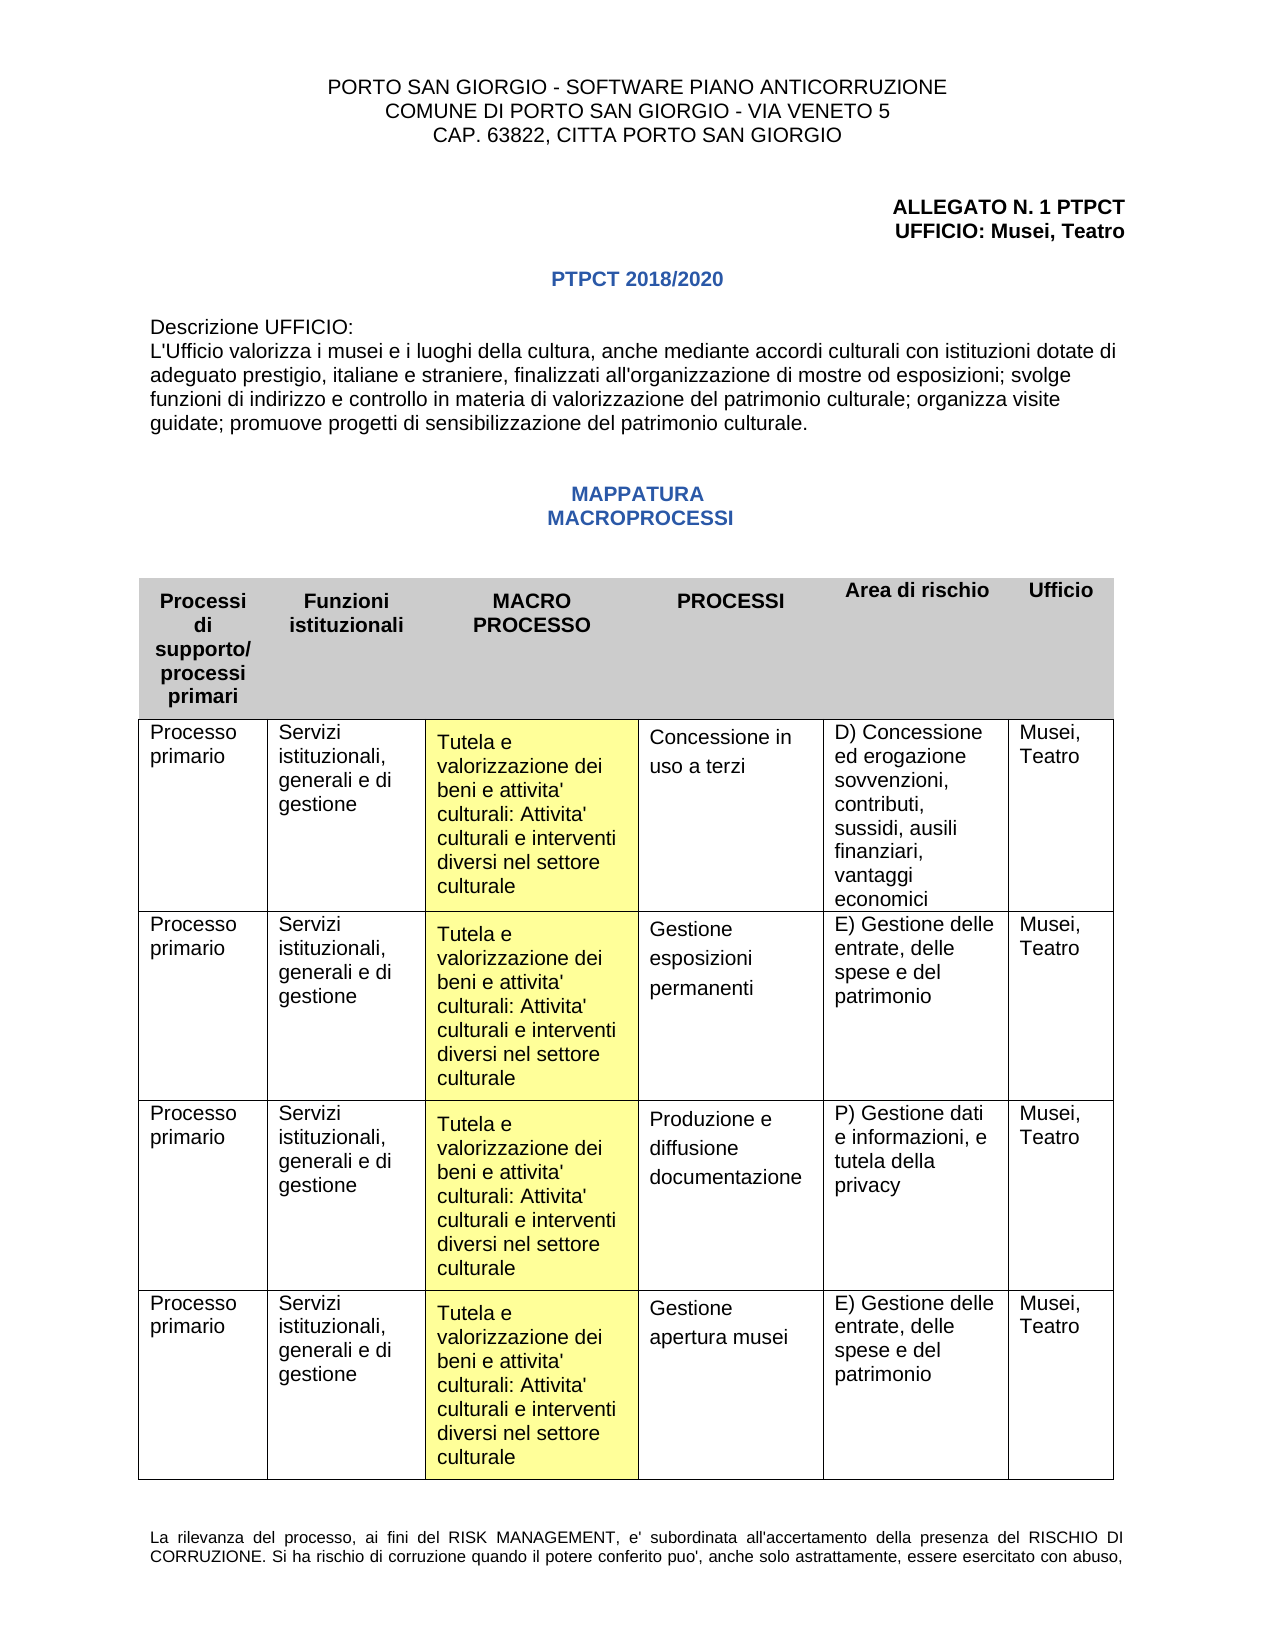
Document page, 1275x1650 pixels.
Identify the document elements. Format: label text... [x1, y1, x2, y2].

table_cell Gestione esposizioni permanenti [639, 912, 823, 1100]
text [150, 1528, 1125, 1566]
table_cell Tutela e valorizzazione dei beni e attivita' culturali: Attivita' culturali e interventi diversi nel settore culturale [426, 720, 638, 911]
table_cell E) Gestione delle entrate, delle spese e del patrimonio [824, 1291, 1008, 1479]
table_cell Gestione apertura musei [639, 1291, 823, 1479]
text ALLEGATO N. 1 PTPCT [150, 195, 1125, 219]
table_cell D) Concessione ed erogazione sovvenzioni, contributi, sussidi, ausili finanziari, vantaggi economici [824, 720, 1008, 911]
table_cell Processo primario [139, 1291, 267, 1479]
table_cell Servizi istituzionali, generali e di gestione [268, 720, 425, 911]
text COMUNE DI PORTO SAN GIORGIO - VIA VENETO 5 [150, 99, 1125, 123]
table_cell Produzione e diffusione documentazione [639, 1101, 823, 1290]
text MAPPATURA [150, 482, 1125, 506]
table_cell Musei, Teatro [1009, 720, 1113, 911]
table_cell Tutela e valorizzazione dei beni e attivita' culturali: Attivita' culturali e interventi diversi nel settore culturale [426, 1101, 638, 1290]
table_cell Processo primario [139, 1101, 267, 1290]
text CAP. 63822, CITTA PORTO SAN GIORGIO [150, 123, 1125, 147]
table_cell E) Gestione delle entrate, delle spese e del patrimonio [824, 912, 1008, 1100]
text L'Ufficio valorizza i musei e i luoghi della cultura, anche mediante accordi culturali con istituzioni dotate di adeguato prestigio, italiane e straniere, finalizzati all'organizzazione di mostre od esposizioni; svolge funzioni di indirizzo e controllo in materia di valorizzazione del patrimonio culturale; organizza visite guidate; promuove progetti di sensibilizzazione del patrimonio culturale. [150, 338, 1125, 434]
table_cell Concessione in uso a terzi [639, 720, 823, 911]
table_cell Musei, Teatro [1009, 1101, 1113, 1290]
table_header MACRO PROCESSO [426, 578, 638, 719]
table_header Area di rischio [823, 578, 1008, 719]
text UFFICIO: Musei, Teatro [150, 219, 1125, 243]
table_cell Tutela e valorizzazione dei beni e attivita' culturali: Attivita' culturali e interventi diversi nel settore culturale [426, 912, 638, 1100]
table_cell Servizi istituzionali, generali e di gestione [268, 1291, 425, 1479]
table_cell Tutela e valorizzazione dei beni e attivita' culturali: Attivita' culturali e interventi diversi nel settore culturale [426, 1291, 638, 1479]
text PORTO SAN GIORGIO - SOFTWARE PIANO ANTICORRUZIONE [150, 75, 1125, 99]
text PTPCT 2018/2020 [150, 267, 1125, 291]
table_cell Musei, Teatro [1009, 1291, 1113, 1479]
table_cell Processo primario [139, 720, 267, 911]
table_header PROCESSI [638, 578, 823, 719]
table_header Processi di supporto/processi primari [139, 578, 267, 719]
text MACROPROCESSI [150, 506, 1125, 530]
table_cell Processo primario [139, 912, 267, 1100]
table_cell Servizi istituzionali, generali e di gestione [268, 1101, 425, 1290]
table_cell P) Gestione dati e informazioni, e tutela della privacy [824, 1101, 1008, 1290]
text Descrizione UFFICIO: [150, 314, 1125, 338]
table_cell Servizi istituzionali, generali e di gestione [268, 912, 425, 1100]
table_cell Musei, Teatro [1009, 912, 1113, 1100]
table_header Ufficio [1008, 578, 1114, 719]
table_header Funzioni istituzionali [267, 578, 426, 719]
